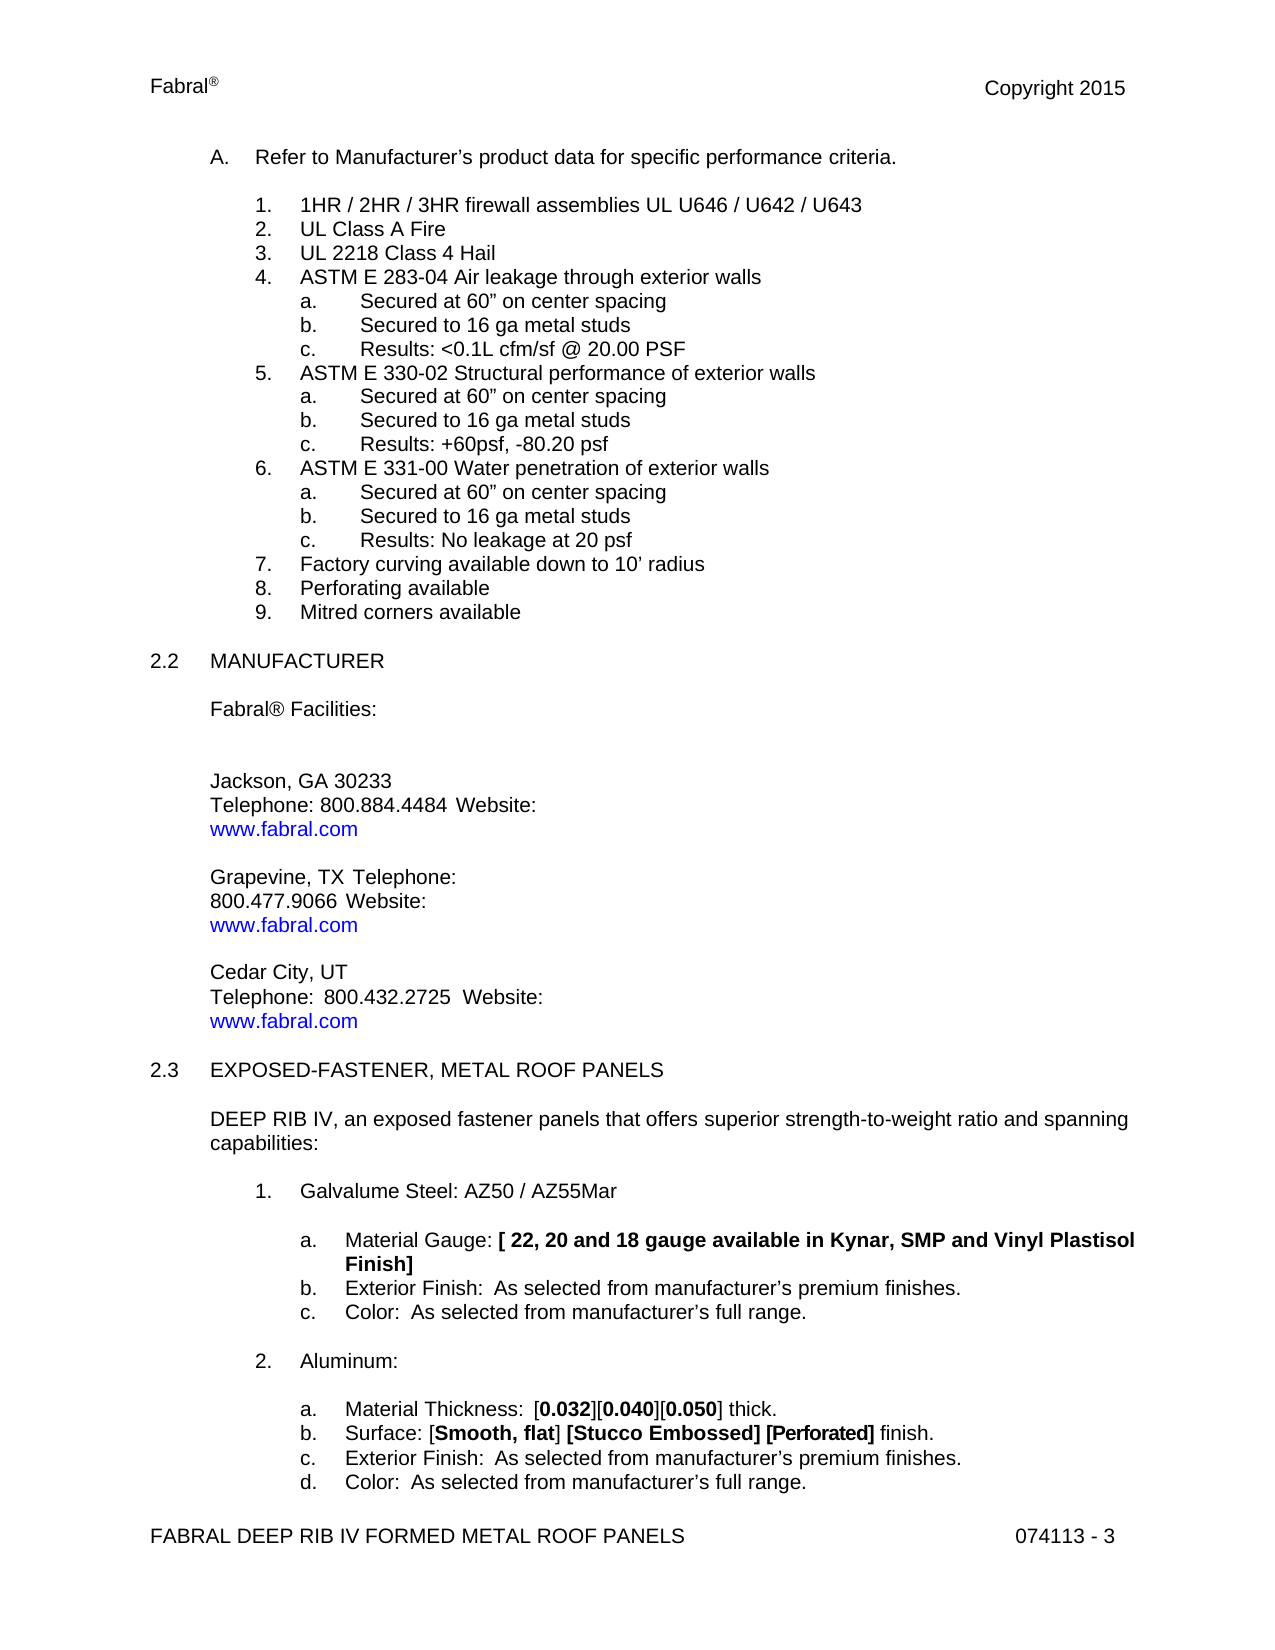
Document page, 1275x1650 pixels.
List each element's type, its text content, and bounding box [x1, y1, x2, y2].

list Galvalume Steel: AZ50 / AZ55Mar [255, 1179, 1167, 1203]
list UL 2218 Class 4 Hail [255, 241, 1167, 264]
list ASTM E 283-04 Air leakage through exterior walls [255, 264, 1167, 288]
text Telephone: 800.884.4484 Website: www.fabral.com [210, 793, 553, 841]
list Secured at 60” on center spacing [300, 288, 1167, 312]
list Secured to 16 ga metal studs [300, 408, 1167, 432]
text Telephone: 800.432.2725 Website: www.fabral.com [210, 984, 553, 1032]
list Color: As selected from manufacturer’s full range. [300, 1470, 1167, 1494]
list Secured to 16 ga metal studs [300, 504, 1167, 528]
text Jackson, GA 30233 [210, 769, 1167, 793]
list Results: <0.1L cfm/sf @ 20.00 PSF [300, 336, 1167, 360]
text Grapevine, TX Telephone: 800.477.9066 Website: www.fabral.com [210, 865, 477, 937]
list Mitred corners available [255, 600, 1167, 624]
list Perforating available [255, 576, 1167, 600]
list Material Gauge: [ 22, 20 and 18 gauge available in Kynar, SMP and Vinyl Plastisol Finish] [300, 1228, 1167, 1276]
list 1HR / 2HR / 3HR firewall assemblies UL U646 / U642 / U643 [255, 193, 1167, 217]
list Exterior Finish: As selected from manufacturer’s premium finishes. [300, 1446, 1167, 1470]
list Secured to 16 ga metal studs [300, 312, 1167, 336]
list Color: As selected from manufacturer’s full range. [300, 1300, 1167, 1324]
list MANUFACTURER Fabral® Facilities: [150, 649, 421, 721]
list Factory curving available down to 10’ radius [255, 552, 1167, 576]
list Secured at 60” on center spacing [300, 480, 1167, 504]
list Secured at 60” on center spacing [300, 384, 1167, 408]
text Cedar City, UT [210, 961, 1167, 984]
list Aluminum: [255, 1349, 1167, 1373]
list Material Thickness: [0.032][0.040][0.050] thick. [300, 1398, 1167, 1422]
list Surface: [Smooth, flat] [Stucco Embossed] [Perforated] finish. [300, 1422, 1167, 1445]
list Refer to Manufacturer’s product data for specific performance criteria. [210, 145, 1167, 169]
list UL Class A Fire [255, 217, 1167, 241]
list Results: +60psf, -80.20 psf [300, 432, 1167, 456]
list ASTM E 331-00 Water penetration of exterior walls [255, 456, 1167, 480]
list EXPOSED-FASTENER, METAL ROOF PANELS [150, 1057, 1167, 1081]
text DEEP RIB IV, an exposed fastener panels that offers superior strength-to-weight ratio and spanning capabilities: [210, 1106, 1167, 1154]
list Results: No leakage at 20 psf [300, 528, 1167, 552]
list ASTM E 330-02 Structural performance of exterior walls [255, 360, 1167, 384]
list Exterior Finish: As selected from manufacturer’s premium finishes. [300, 1276, 1167, 1300]
